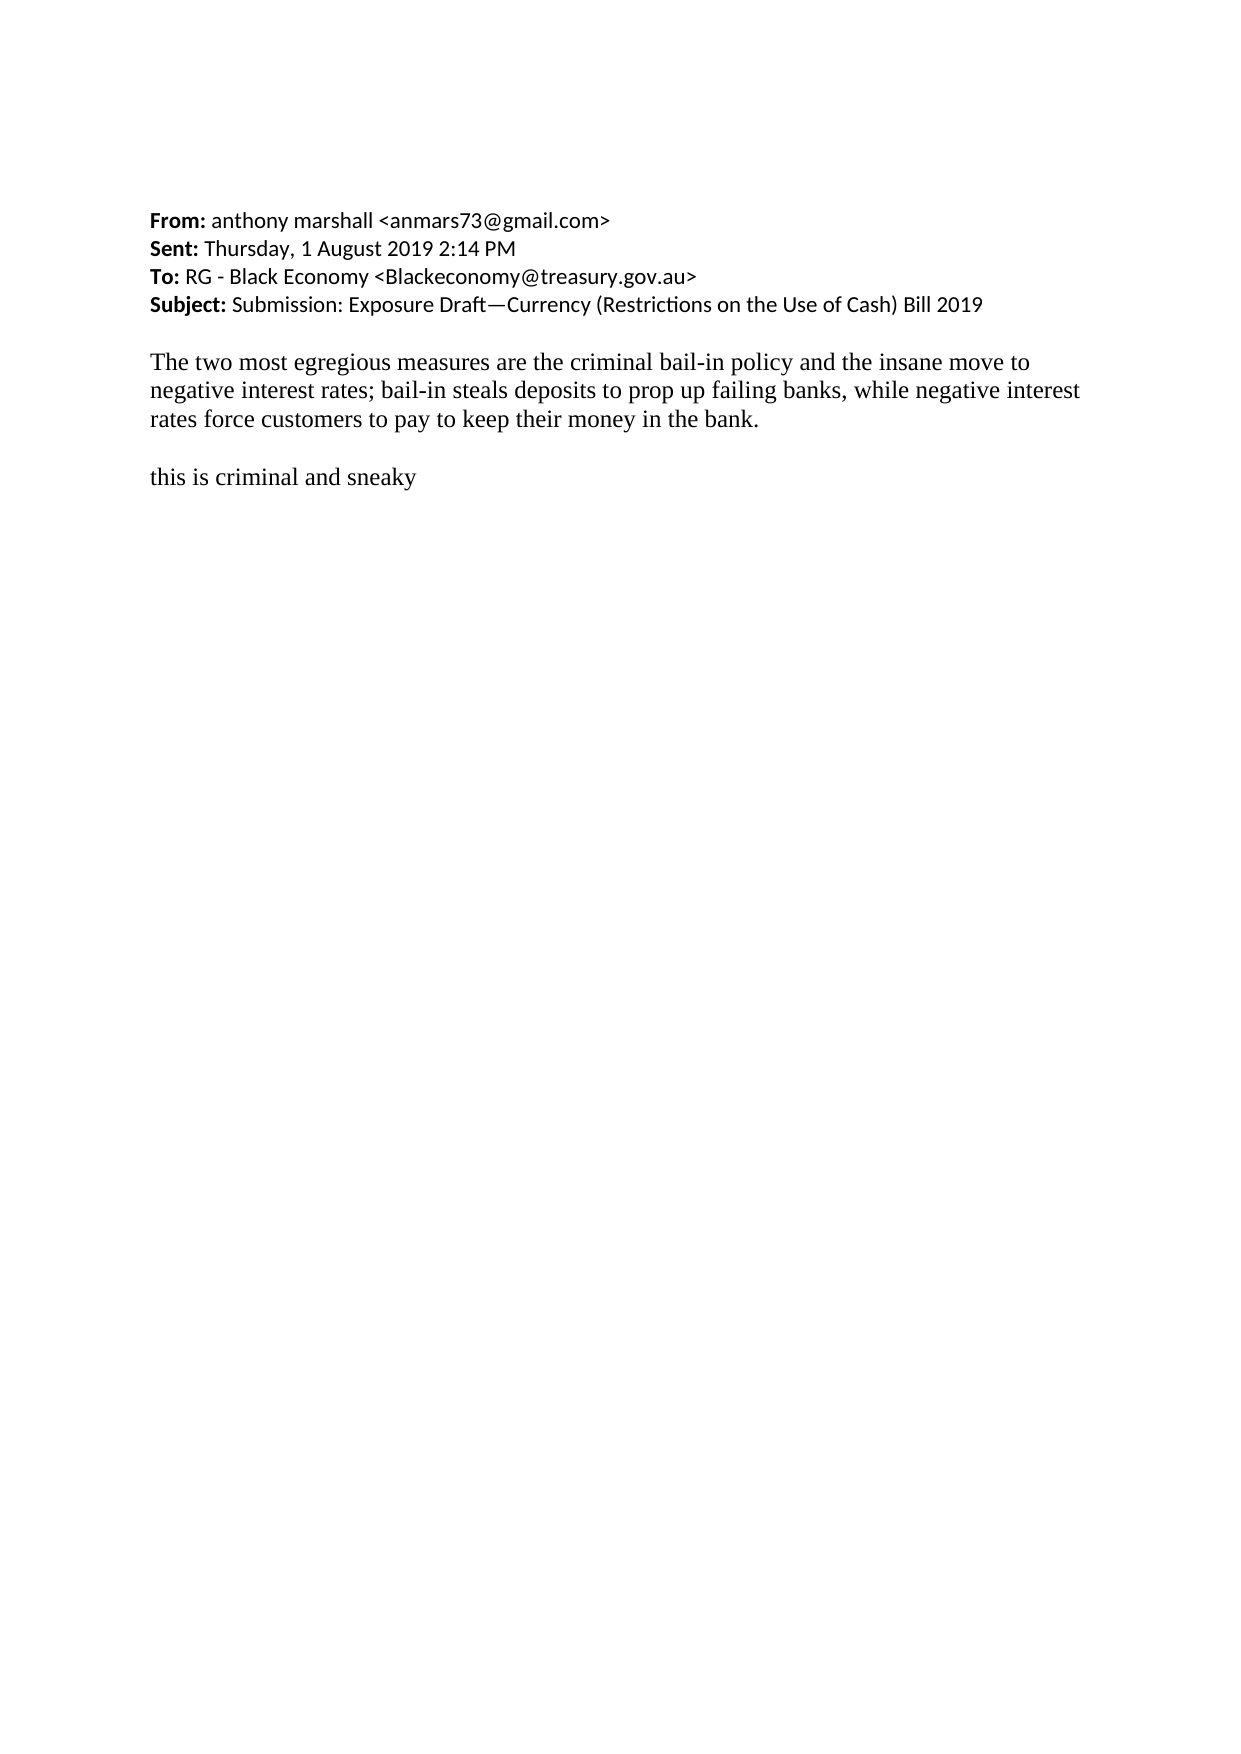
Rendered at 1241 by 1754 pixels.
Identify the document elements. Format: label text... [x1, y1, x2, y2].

text this is criminal and sneaky [150, 462, 1090, 491]
text The two most egregious measures are the criminal bail-in policy and the insane move to negative interest rates; bail-in steals deposits to prop up failing banks, while negative interest rates force customers to pay to keep their money in the bank. [150, 347, 1090, 433]
text From: anthony marshall <anmars73@gmail.com> Sent: Thursday, 1 August 2019 2:14 PM To: RG - Black Economy <Blackeconomy@treasury.gov.au> Subject: Submission: Exposure Draft—Currency (Restrictions on the Use of Cash) Bill 2019 [150, 206, 1090, 318]
